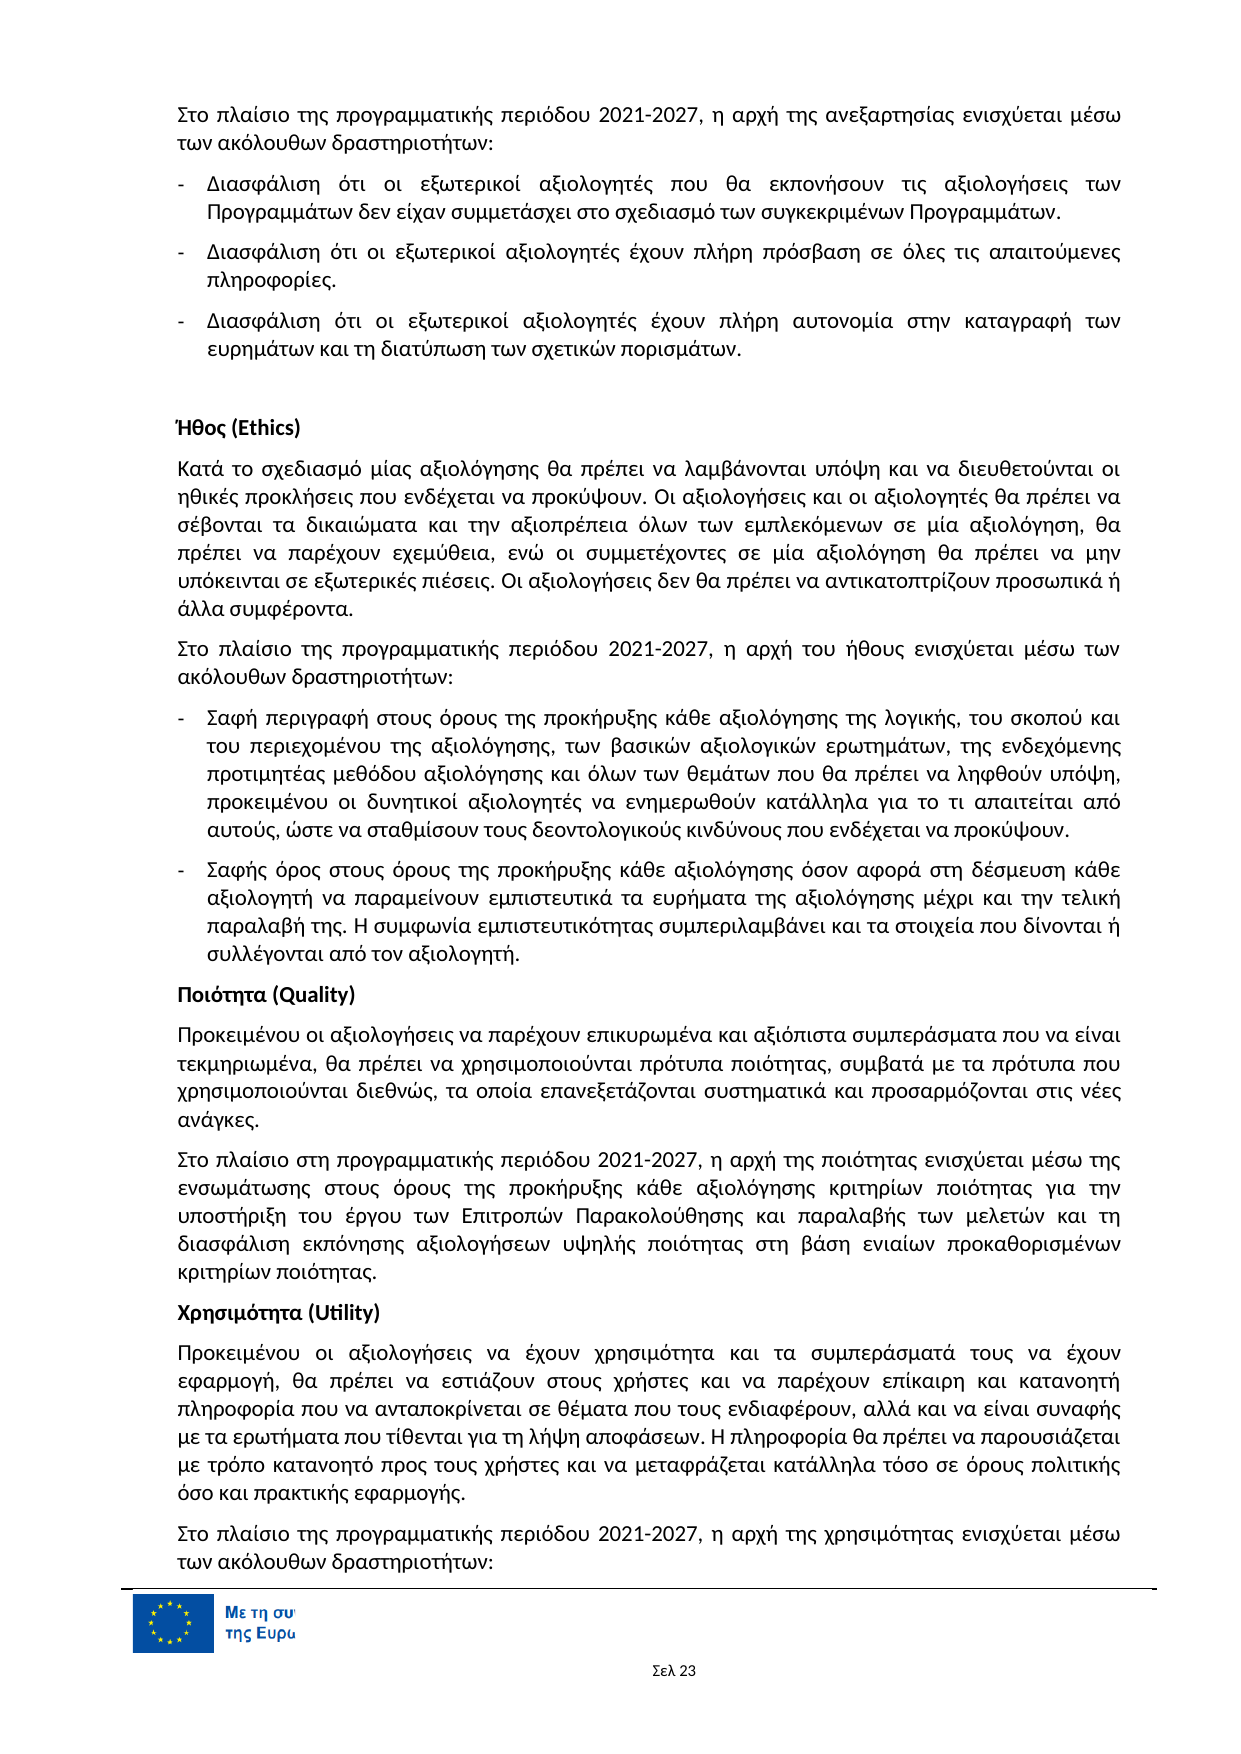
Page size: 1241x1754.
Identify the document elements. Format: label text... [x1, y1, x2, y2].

text Προκειμένου οι αξιολογήσεις να έχουν χρησιμότητα και τα συμπεράσματά τους να έχουν εφαρμογή, θα πρέπει να εστιάζουν στους χρήστες και να παρέχουν επίκαιρη και κατανοητή πληροφορία που να ανταποκρίνεται σε θέματα που τους ενδιαφέρουν, αλλά και να είναι συναφής με τα ερωτήματα που τίθενται για τη λήψη αποφάσεων. Η πληροφορία θα πρέπει να παρουσιάζεται με τρόπο κατανοητό προς τους χρήστες και να μεταφράζεται κατάλληλα τόσο σε όρους πολιτικής όσο και πρακτικής εφαρμογής. [177, 1338, 1122, 1506]
list Διασφάλιση ότι οι εξωτερικοί αξιολογητές έχουν πλήρη αυτονομία στην καταγραφή των ευρημάτων και τη διατύπωση των σχετικών πορισμάτων. [177, 306, 1122, 362]
list Διασφάλιση ότι οι εξωτερικοί αξιολογητές έχουν πλήρη πρόσβαση σε όλες τις απαιτούμενες πληροφορίες. [177, 237, 1122, 293]
picture [132, 1589, 296, 1660]
text Στο πλαίσιο της προγραμματικής περιόδου 2021-2027, η αρχή του ήθους ενισχύεται μέσω των ακόλουθων δραστηριοτήτων: [177, 634, 1122, 690]
text Στο πλαίσιο της προγραμματικής περιόδου 2021-2027, η αρχή της ανεξαρτησίας ενισχύεται μέσω των ακόλουθων δραστηριοτήτων: [177, 100, 1122, 156]
text Στο πλαίσιο της προγραμματικής περιόδου 2021-2027, η αρχή της χρησιμότητας ενισχύεται μέσω των ακόλουθων δραστηριοτήτων: [177, 1519, 1122, 1575]
text Κατά το σχεδιασμό μίας αξιολόγησης θα πρέπει να λαμβάνονται υπόψη και να διευθετούνται οι ηθικές προκλήσεις που ενδέχεται να προκύψουν. Οι αξιολογήσεις και οι αξιολογητές θα πρέπει να σέβονται τα δικαιώματα και την αξιοπρέπεια όλων των εμπλεκόμενων σε μία αξιολόγηση, θα πρέπει να παρέχουν εχεμύθεια, ενώ οι συμμετέχοντες σε μία αξιολόγηση θα πρέπει να μην υπόκεινται σε εξωτερικές πιέσεις. Οι αξιολογήσεις δεν θα πρέπει να αντικατοπτρίζουν προσωπικά ή άλλα συμφέροντα. [177, 454, 1122, 622]
list Διασφάλιση ότι οι εξωτερικοί αξιολογητές που θα εκπονήσουν τις αξιολογήσεις των Προγραμμάτων δεν είχαν συμμετάσχει στο σχεδιασμό των συγκεκριμένων Προγραμμάτων. [177, 169, 1122, 225]
list Σαφής όρος στους όρους της προκήρυξης κάθε αξιολόγησης όσον αφορά στη δέσμευση κάθε αξιολογητή να παραμείνουν εμπιστευτικά τα ευρήματα της αξιολόγησης μέχρι και την τελική παραλαβή της. Η συμφωνία εμπιστευτικότητας συμπεριλαμβάνει και τα στοιχεία που δίνονται ή συλλέγονται από τον αξιολογητή. [177, 856, 1122, 968]
text Στο πλαίσιο στη προγραμματικής περιόδου 2021-2027, η αρχή της ποιότητας ενισχύεται μέσω της ενσωμάτωσης στους όρους της προκήρυξης κάθε αξιολόγησης κριτηρίων ποιότητας για την υποστήριξη του έργου των Επιτροπών Παρακολούθησης και παραλαβής των μελετών και τη διασφάλιση εκπόνησης αξιολογήσεων υψηλής ποιότητας στη βάση ενιαίων προκαθορισμένων κριτηρίων ποιότητας. [177, 1145, 1122, 1285]
text Ήθος (Ethics) [177, 413, 1122, 441]
text Προκειμένου οι αξιολογήσεις να παρέχουν επικυρωμένα και αξιόπιστα συμπεράσματα που να είναι τεκμηριωμένα, θα πρέπει να χρησιμοποιούνται πρότυπα ποιότητας, συμβατά με τα πρότυπα που χρησιμοποιούνται διεθνώς, τα οποία επανεξετάζονται συστηματικά και προσαρμόζονται στις νέες ανάγκες. [177, 1021, 1122, 1133]
text Ποιότητα (Quality) [177, 980, 1122, 1008]
text Χρησιμότητα (Utility) [177, 1298, 1122, 1326]
list Σαφή περιγραφή στους όρους της προκήρυξης κάθε αξιολόγησης της λογικής, του σκοπού και του περιεχομένου της αξιολόγησης, των βασικών αξιολογικών ερωτημάτων, της ενδεχόμενης προτιμητέας μεθόδου αξιολόγησης και όλων των θεμάτων που θα πρέπει να ληφθούν υπόψη, προκειμένου οι δυνητικοί αξιολογητές να ενημερωθούν κατάλληλα για το τι απαιτείται από αυτούς, ώστε να σταθμίσουν τους δεοντολογικούς κινδύνους που ενδέχεται να προκύψουν. [177, 703, 1122, 843]
